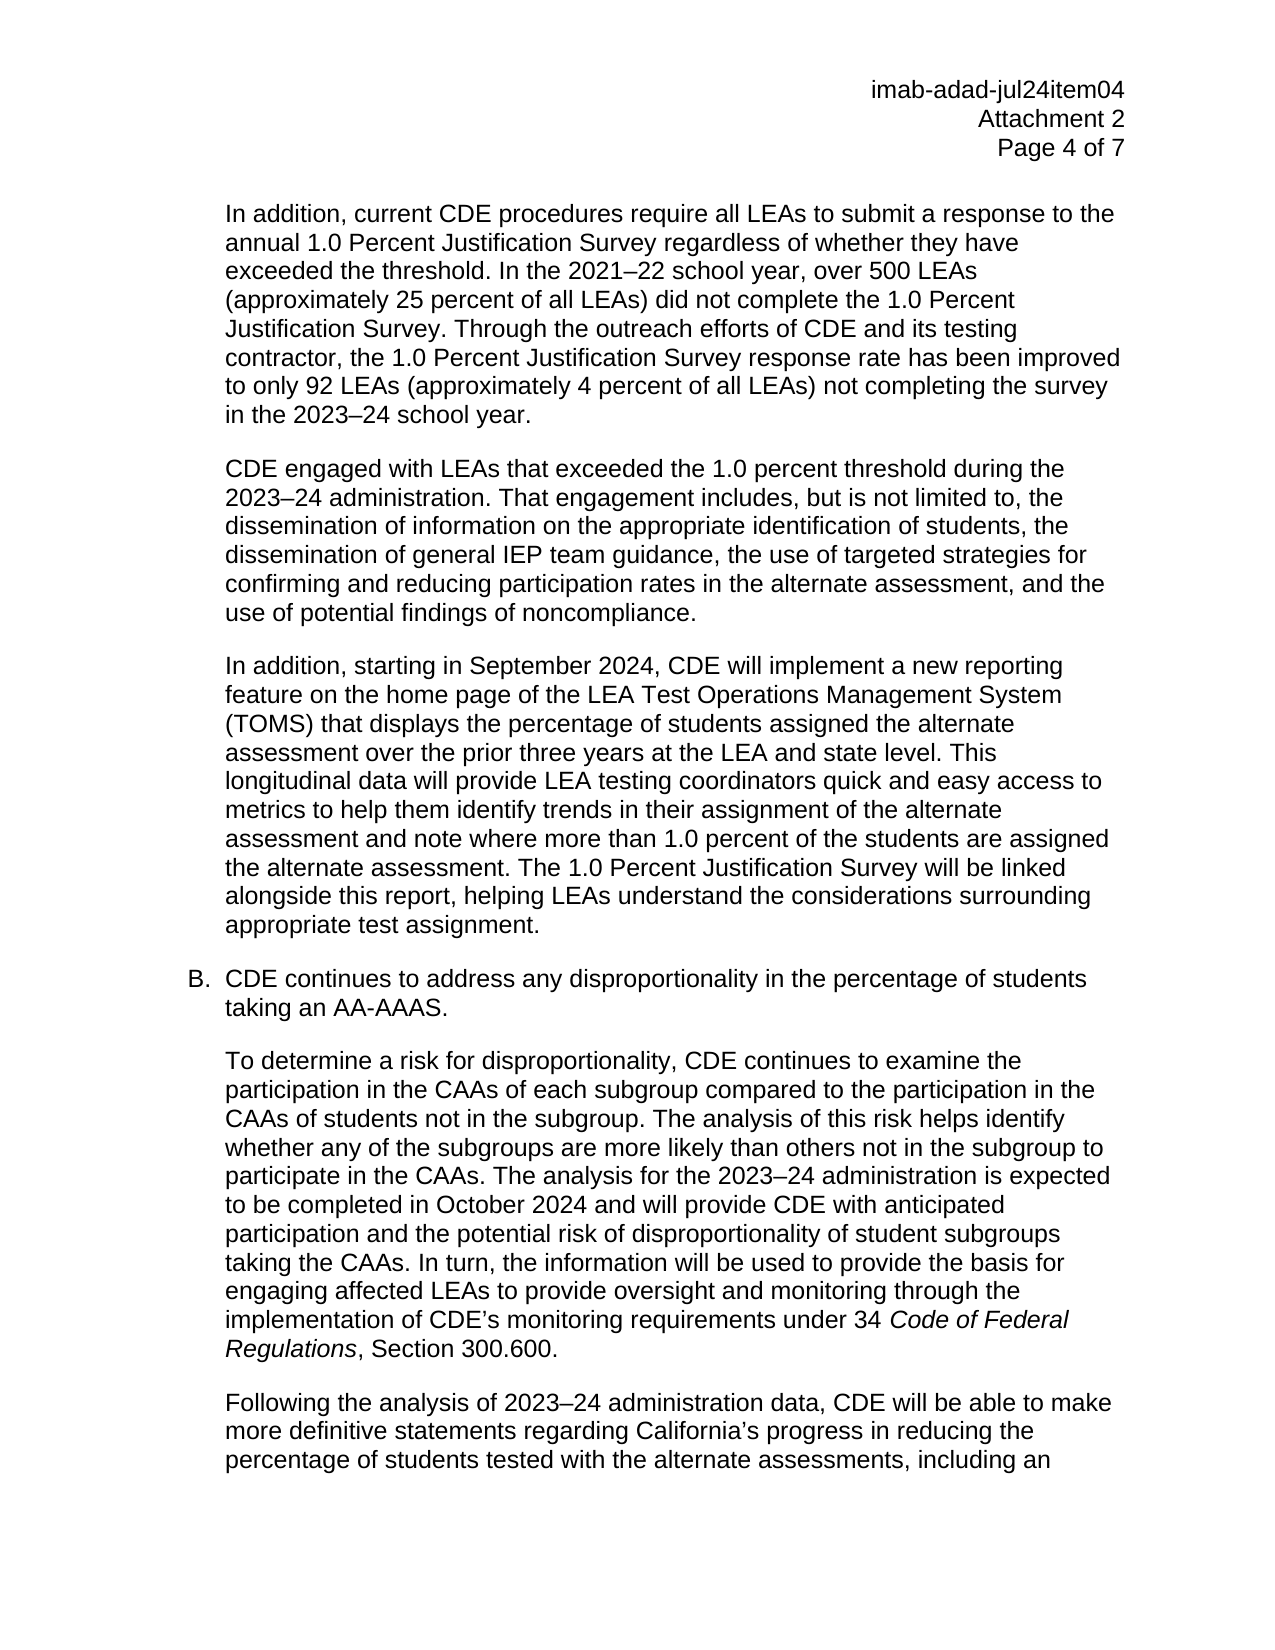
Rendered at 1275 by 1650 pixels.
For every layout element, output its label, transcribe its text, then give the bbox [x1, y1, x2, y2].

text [225, 1387, 1125, 1474]
text In addition, current CDE procedures require all LEAs to submit a response to the annual 1.0 Percent Justification Survey regardless of whether they have exceeded the threshold. In the 2021–22 school year, over 500 LEAs (approximately 25 percent of all LEAs) did not complete the 1.0 Percent Justification Survey. Through the outreach efforts of CDE and its testing contractor, the 1.0 Percent Justification Survey response rate has been improved to only 92 LEAs (approximately 4 percent of all LEAs) not completing the survey in the 2023–24 school year. [225, 199, 1125, 429]
text CDE engaged with LEAs that exceeded the 1.0 percent threshold during the 2023–24 administration. That engagement includes, but is not limited to, the dissemination of information on the appropriate identification of students, the dissemination of general IEP team guidance, the use of targeted strategies for confirming and reducing participation rates in the alternate assessment, and the use of potential findings of noncompliance. [225, 454, 1125, 626]
text To determine a risk for disproportionality, CDE continues to examine the participation in the CAAs of each subgroup compared to the participation in the CAAs of students not in the subgroup. The analysis of this risk helps identify whether any of the subgroups are more likely than others not in the subgroup to participate in the CAAs. The analysis for the 2023–24 administration is expected to be completed in October 2024 and will provide CDE with anticipated participation and the potential risk of disproportionality of student subgroups taking the CAAs. In turn, the information will be used to provide the basis for engaging affected LEAs to provide oversight and monitoring through the implementation of CDE’s monitoring requirements under 34 Code of Federal Regulations, Section 300.600. [225, 1046, 1125, 1362]
list CDE continues to address any disproportionality in the percentage of students taking an AA-AAAS. [187, 964, 1125, 1021]
text In addition, starting in September 2024, CDE will implement a new reporting feature on the home page of the LEA Test Operations Management System (TOMS) that displays the percentage of students assigned the alternate assessment over the prior three years at the LEA and state level. This longitudinal data will provide LEA testing coordinators quick and easy access to metrics to help them identify trends in their assignment of the alternate assessment and note where more than 1.0 percent of the students are assigned the alternate assessment. The 1.0 Percent Justification Survey will be linked alongside this report, helping LEAs understand the considerations surrounding appropriate test assignment. [225, 651, 1125, 939]
